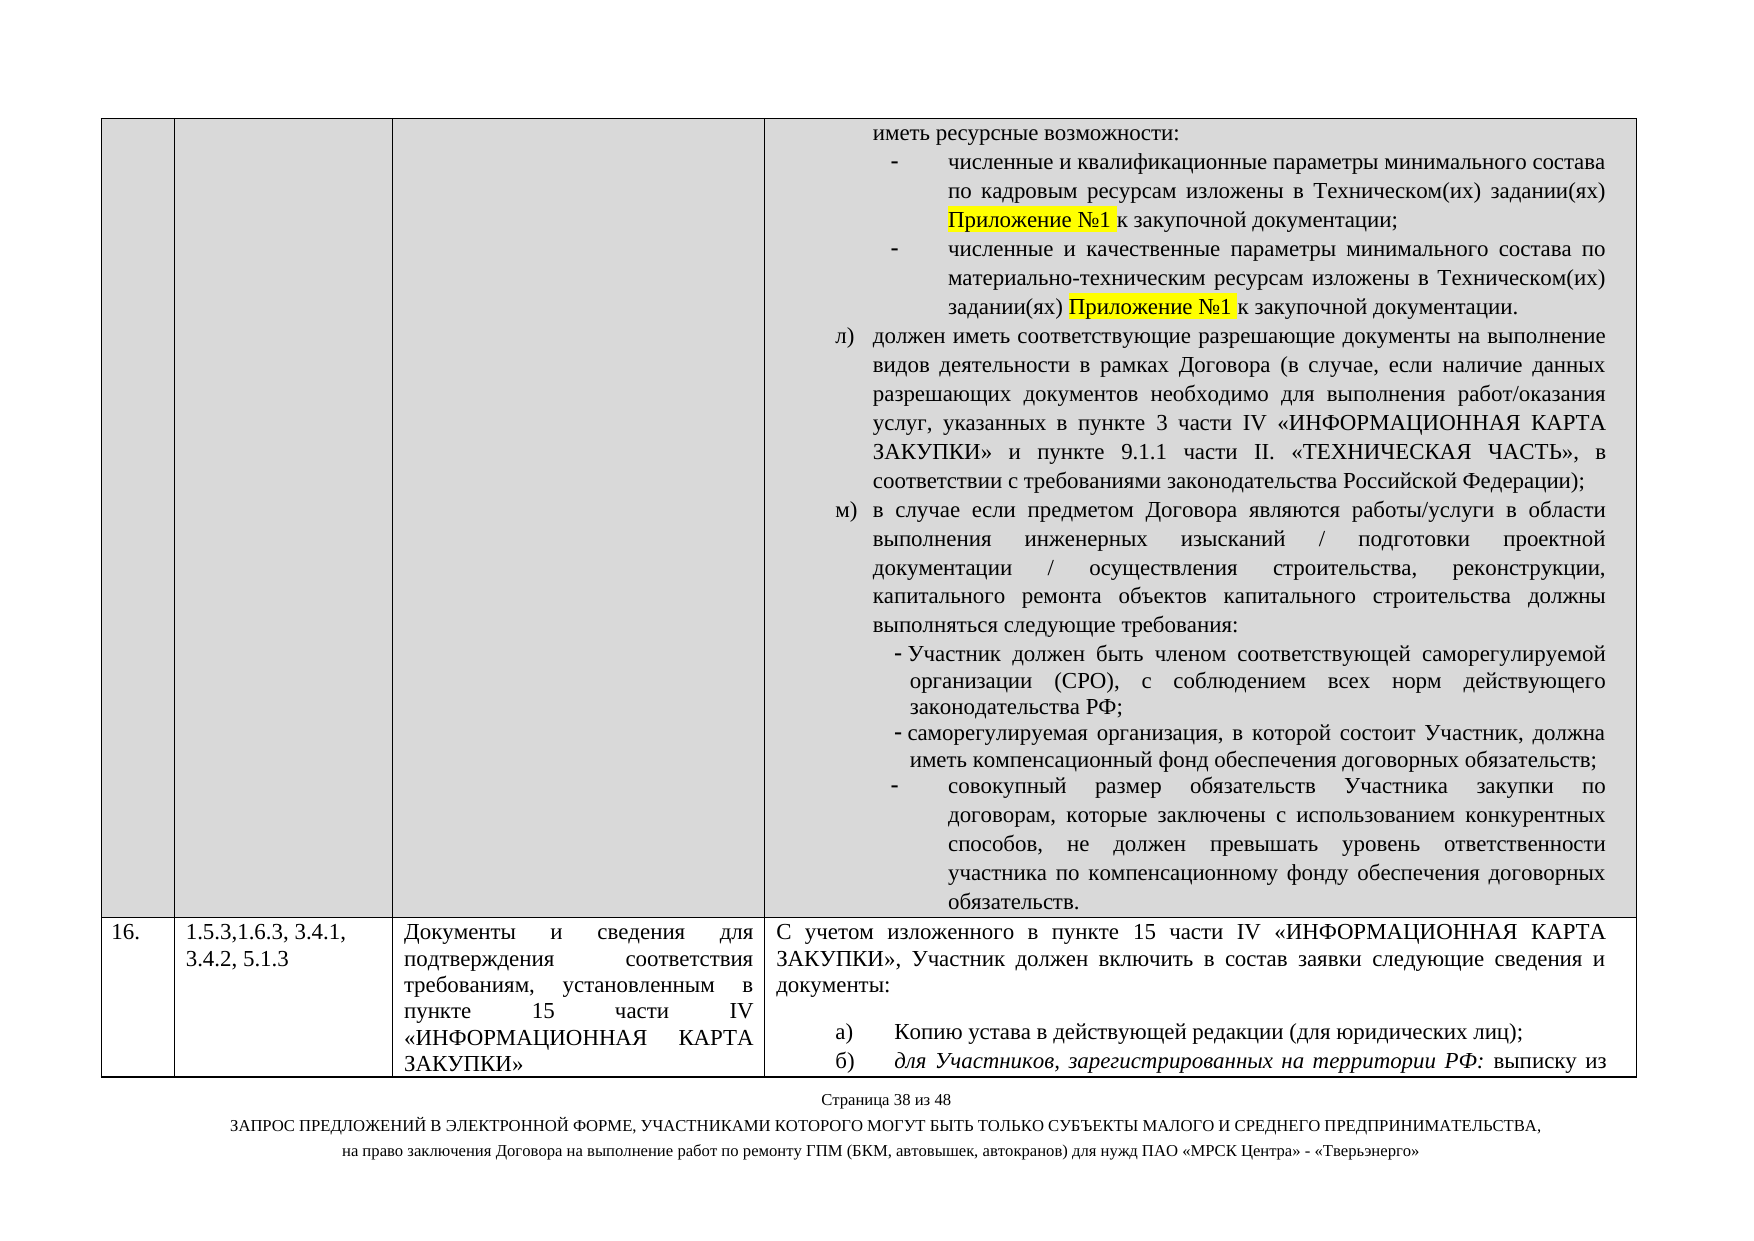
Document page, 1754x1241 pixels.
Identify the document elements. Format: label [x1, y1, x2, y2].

table_cell [102, 119, 174, 917]
table_cell [175, 918, 392, 1076]
table_cell [102, 918, 174, 1076]
table_cell [393, 119, 764, 917]
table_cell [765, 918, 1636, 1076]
table_cell [765, 119, 1636, 917]
table_cell [393, 918, 764, 1076]
table_cell [175, 119, 392, 917]
